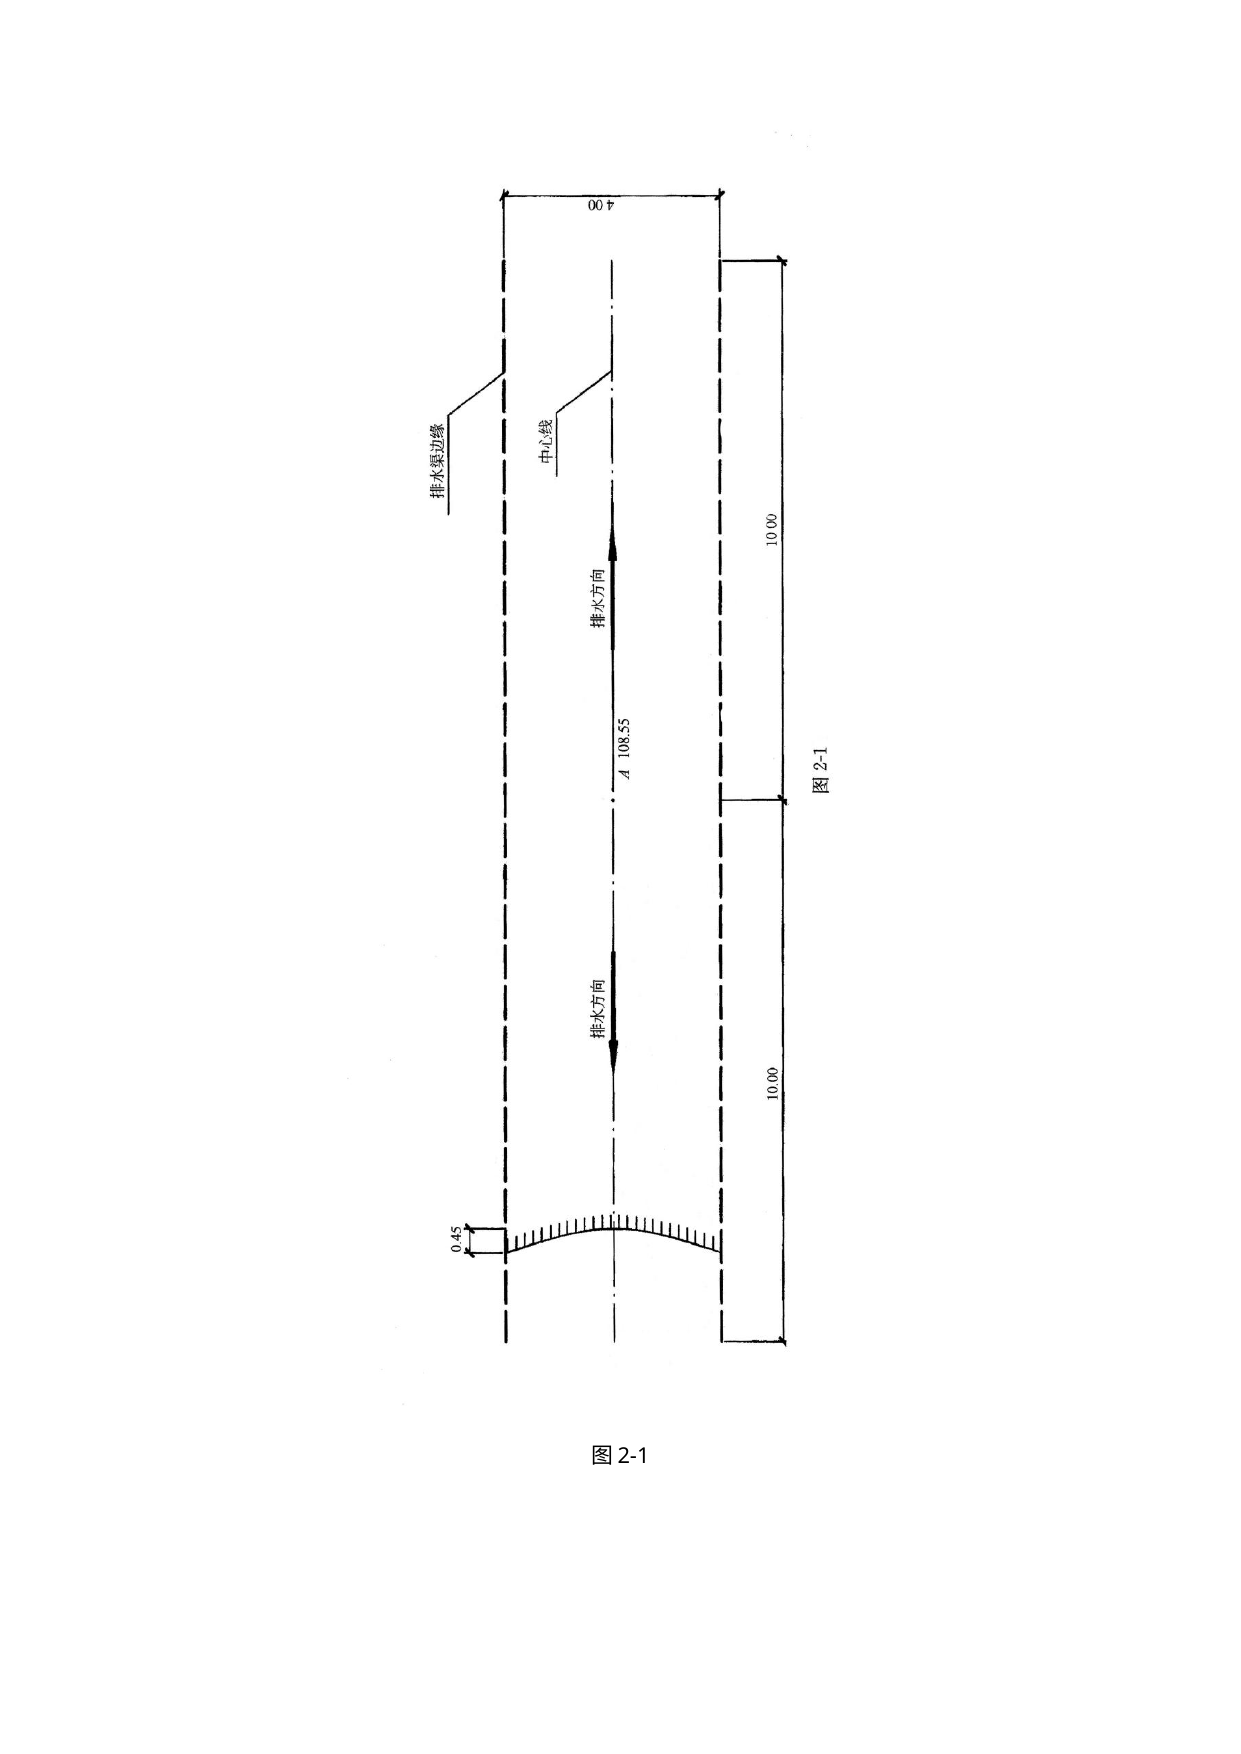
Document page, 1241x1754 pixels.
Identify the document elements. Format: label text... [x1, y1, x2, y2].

picture [347, 129, 894, 1406]
list 图2-1 [118, 1437, 1122, 1470]
